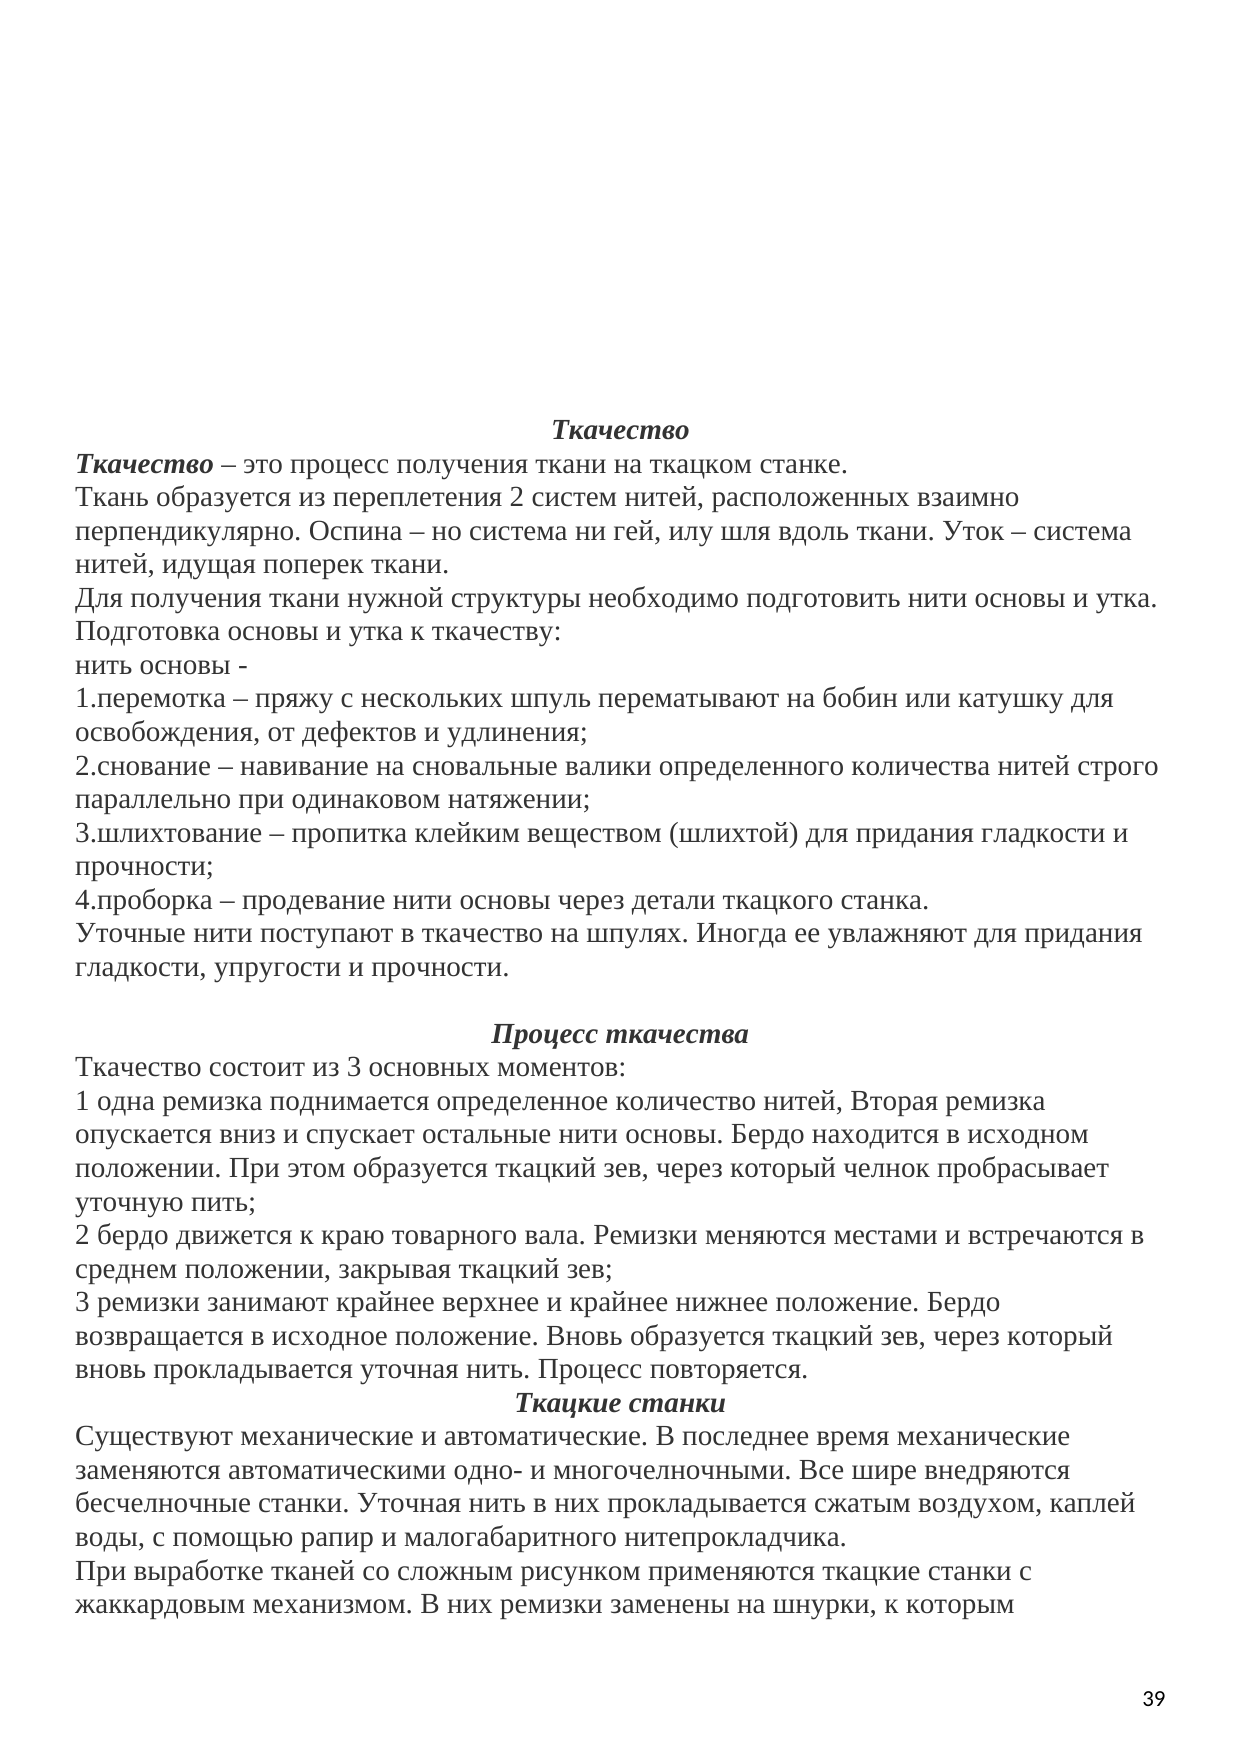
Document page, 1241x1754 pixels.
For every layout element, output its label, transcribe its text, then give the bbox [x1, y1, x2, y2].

text Ткань образуется из переплетения 2 систем нитей, расположенных взаимно перпендикулярно. Оспина – но система ни гей, илу шля вдоль ткани. Уток – система нитей, идущая поперек ткани. [75, 479, 1165, 580]
text Уточные нити поступают в ткачество на шпулях. Иногда ее увлажняют для придания гладкости, упругости и прочности. [75, 915, 1165, 982]
text 1 одна ремизка поднимается определенное количество нитей, Вторая ремизка опускается вниз и спускает остальные нити основы. Бердо находится в исходном положении. При этом образуется ткацкий зев, через который челнок пробрасывает уточную пить; [75, 1083, 1165, 1217]
text нить основы - [75, 647, 1165, 681]
text Для получения ткани нужной структуры необходимо подготовить нити основы и утка. [75, 580, 1165, 613]
text 4.проборка – продевание нити основы через детали ткацкого станка. [75, 882, 1165, 915]
text Процесс ткачества [75, 1016, 1165, 1049]
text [75, 1553, 1165, 1620]
text Ткачество – это процесс получения ткани на ткацком станке. [75, 446, 1165, 479]
text Подготовка основы и утка к ткачеству: [75, 613, 1165, 647]
text 1.перемотка – пряжу с нескольких шпуль перематывают на бобин или катушку для освобождения, от дефектов и удлинения; [75, 681, 1165, 748]
text Ткацкие станки [75, 1385, 1165, 1418]
text Существуют механические и автоматические. В последнее время механические заменяются автоматическими одно- и многочелночными. Все шире внедряются бесчелночные станки. Уточная нить в них прокладывается сжатым воздухом, каплей воды, с помощью рапир и малогабаритного нитепрокладчика. [75, 1418, 1165, 1553]
text Ткачество состоит из 3 основных моментов: [75, 1049, 1165, 1083]
text 3 ремизки занимают крайнее верхнее и крайнее нижнее положение. Бердо возвращается в исходное положение. Вновь образуется ткацкий зев, через который вновь прокладывается уточная нить. Процесс повторяется. [75, 1284, 1165, 1385]
text 2.снование – навивание на сновальные валики определенного количества нитей строго параллельно при одинаковом натяжении; [75, 748, 1165, 815]
text 3.шлихтование – пропитка клейким веществом (шлихтой) для придания гладкости и прочности; [75, 815, 1165, 882]
text 2 бердо движется к краю товарного вала. Ремизки меняются местами и встречаются в среднем положении, закрывая ткацкий зев; [75, 1217, 1165, 1284]
text Ткачество [75, 412, 1165, 446]
